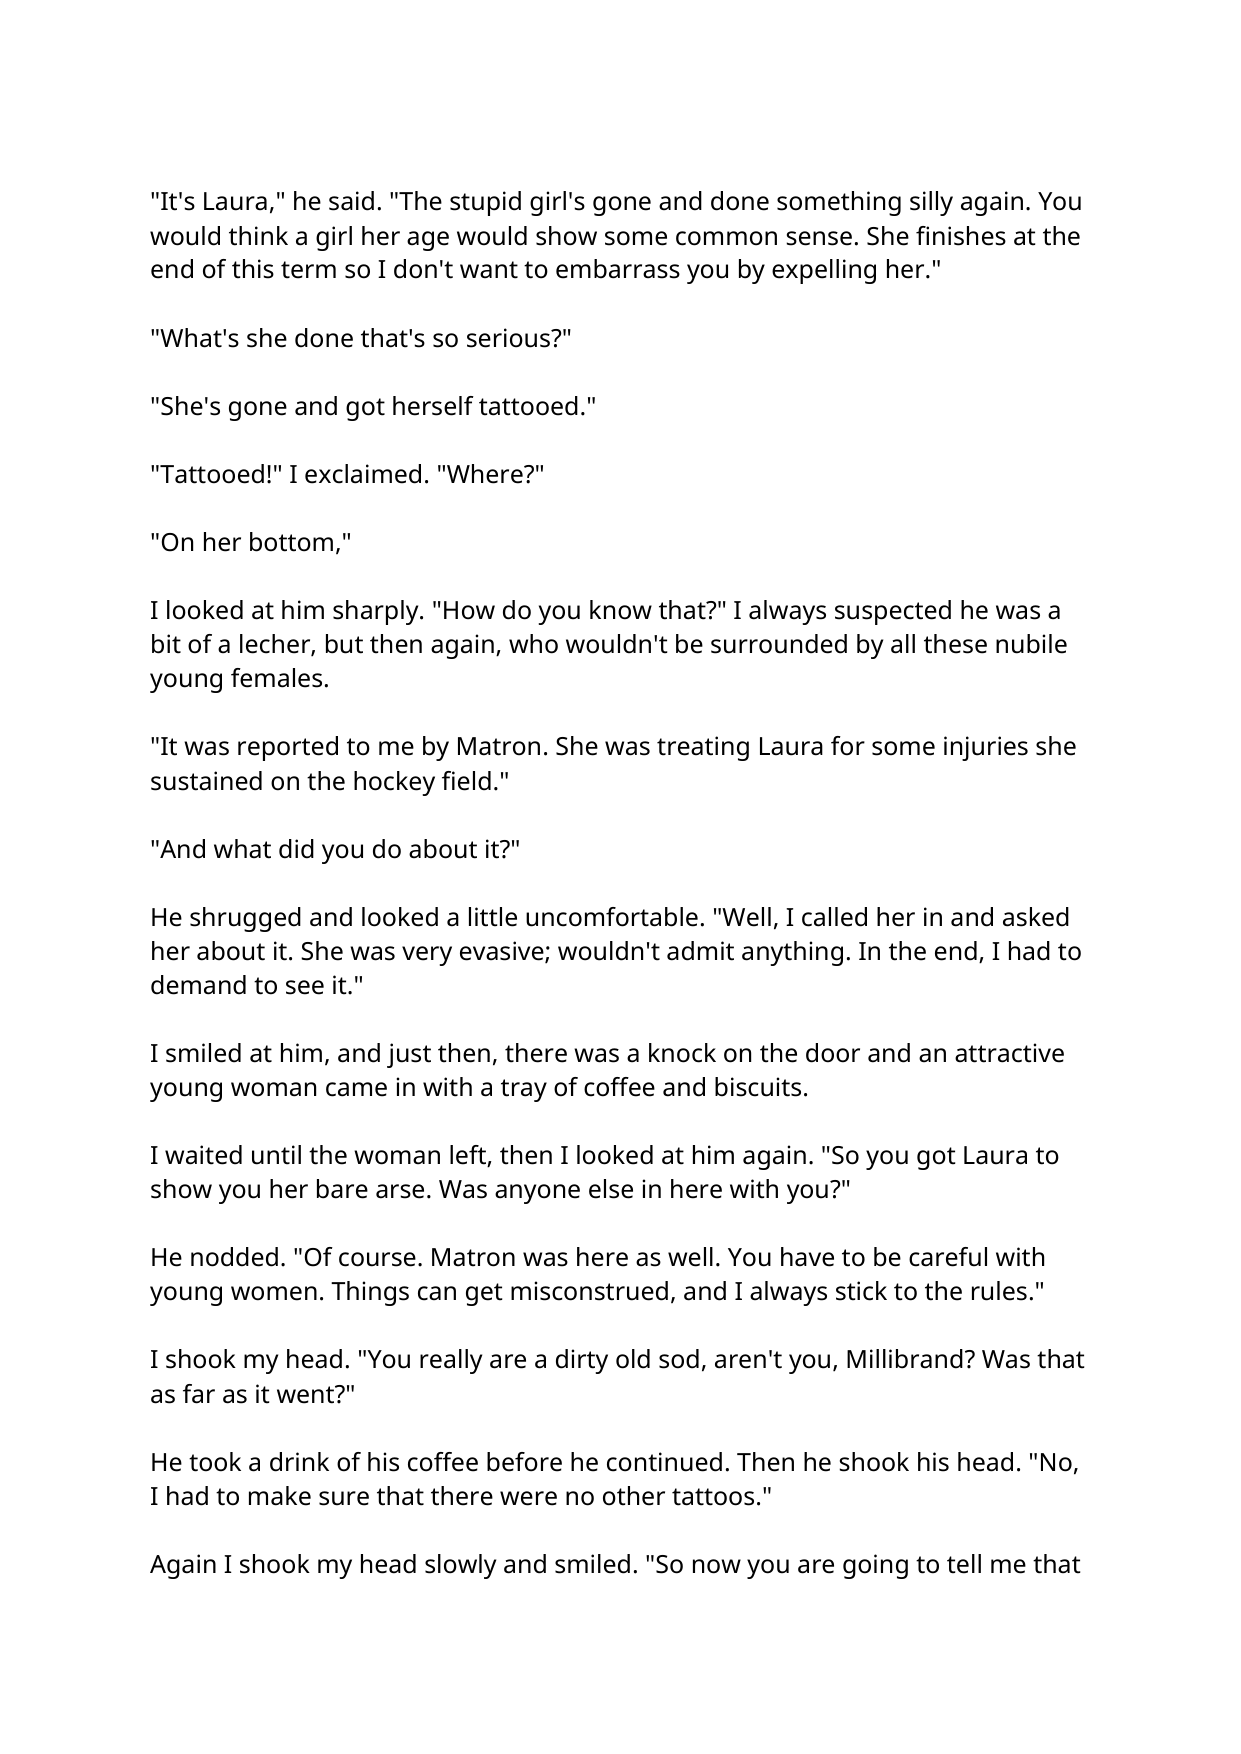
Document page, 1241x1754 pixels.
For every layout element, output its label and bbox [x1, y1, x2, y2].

text [150, 150, 1090, 1581]
